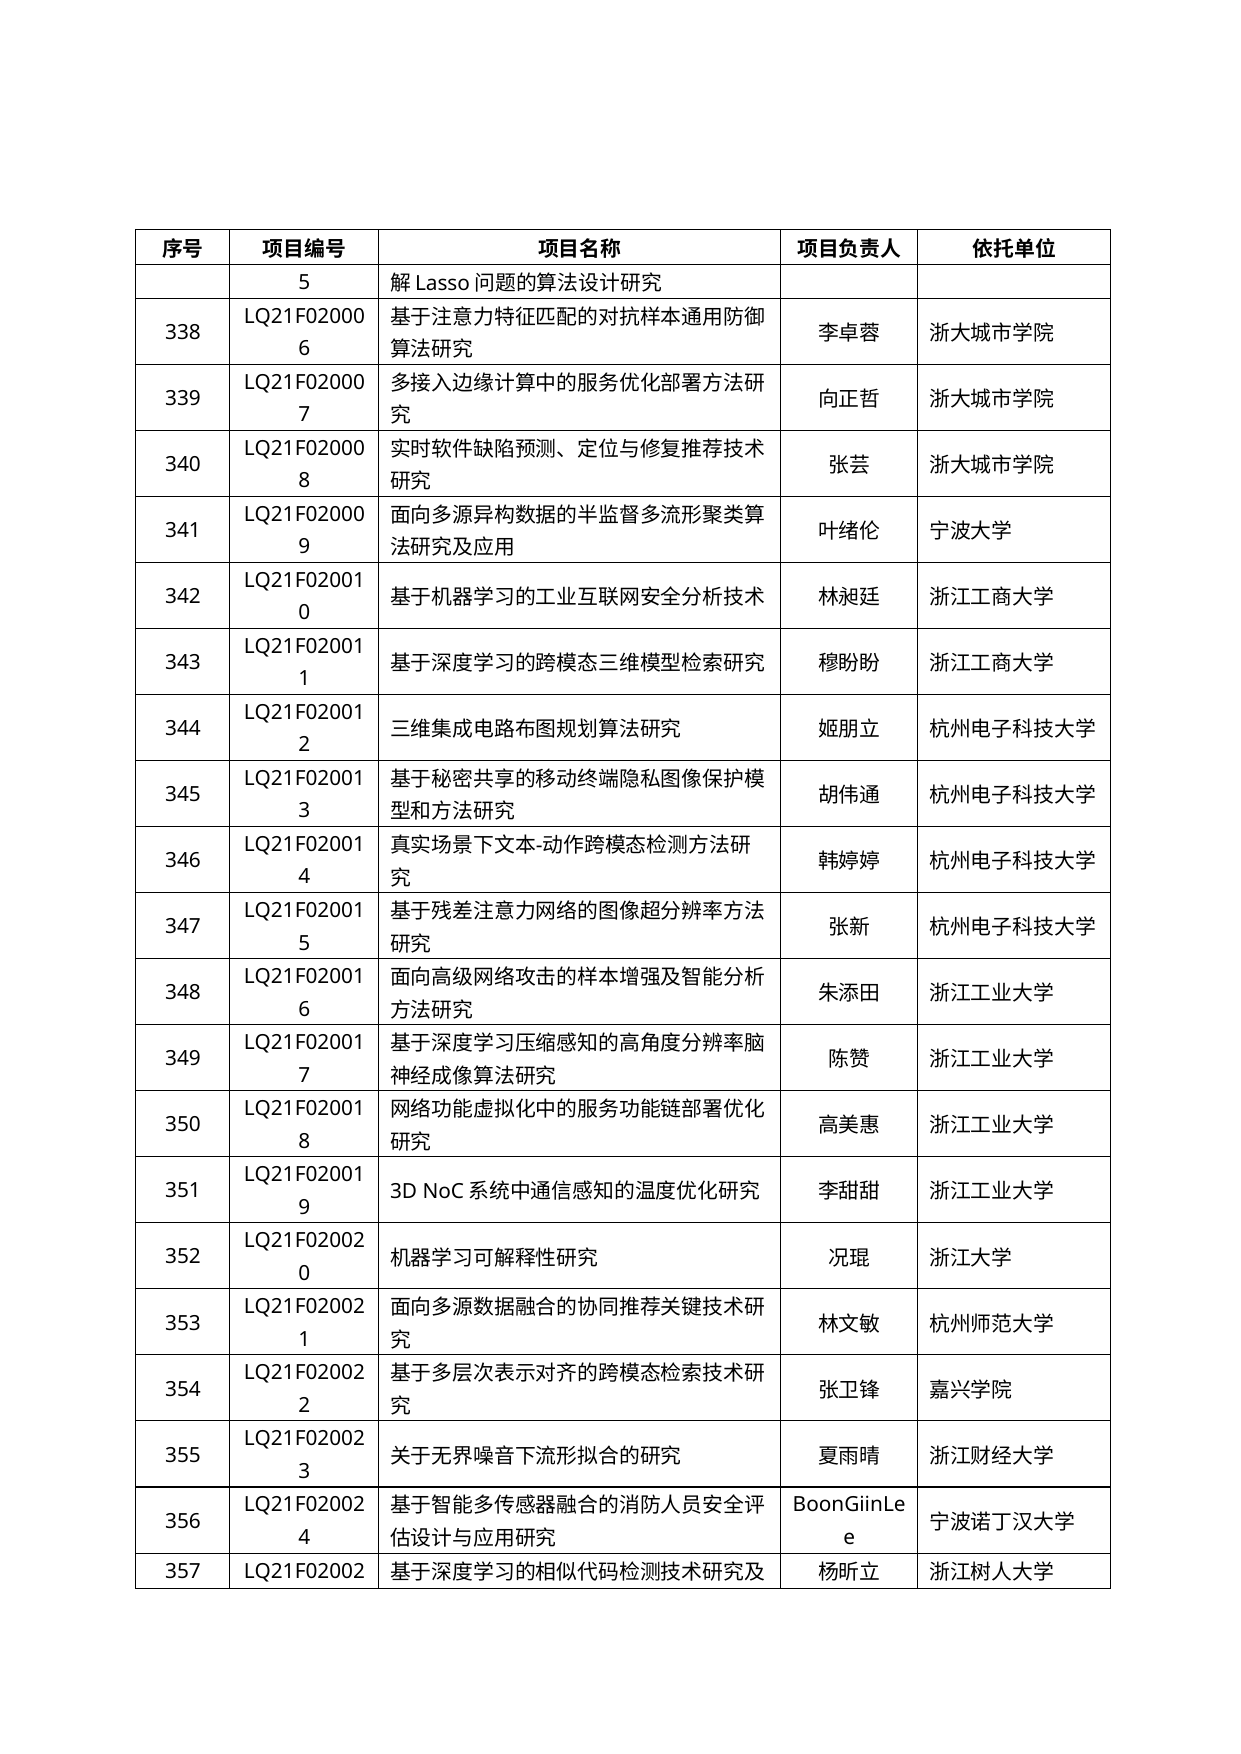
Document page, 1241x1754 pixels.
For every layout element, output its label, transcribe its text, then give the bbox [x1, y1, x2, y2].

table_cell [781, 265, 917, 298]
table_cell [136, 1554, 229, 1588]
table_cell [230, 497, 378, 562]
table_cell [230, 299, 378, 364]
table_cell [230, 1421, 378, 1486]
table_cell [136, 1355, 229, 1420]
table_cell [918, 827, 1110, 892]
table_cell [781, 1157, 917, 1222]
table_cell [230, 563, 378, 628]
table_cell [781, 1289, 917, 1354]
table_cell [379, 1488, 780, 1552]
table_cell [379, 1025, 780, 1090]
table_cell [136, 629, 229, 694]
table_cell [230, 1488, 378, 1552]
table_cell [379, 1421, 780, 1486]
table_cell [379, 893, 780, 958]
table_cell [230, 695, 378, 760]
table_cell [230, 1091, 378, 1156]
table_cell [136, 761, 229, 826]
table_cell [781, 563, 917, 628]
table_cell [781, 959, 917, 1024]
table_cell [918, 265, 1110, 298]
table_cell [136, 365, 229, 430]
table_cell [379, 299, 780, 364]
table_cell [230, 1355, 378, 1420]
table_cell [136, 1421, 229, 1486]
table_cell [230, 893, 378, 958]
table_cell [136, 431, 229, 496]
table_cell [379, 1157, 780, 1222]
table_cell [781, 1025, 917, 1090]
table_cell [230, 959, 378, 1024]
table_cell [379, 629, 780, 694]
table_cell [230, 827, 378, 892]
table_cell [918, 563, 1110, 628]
table_header 项目编号 [230, 230, 378, 264]
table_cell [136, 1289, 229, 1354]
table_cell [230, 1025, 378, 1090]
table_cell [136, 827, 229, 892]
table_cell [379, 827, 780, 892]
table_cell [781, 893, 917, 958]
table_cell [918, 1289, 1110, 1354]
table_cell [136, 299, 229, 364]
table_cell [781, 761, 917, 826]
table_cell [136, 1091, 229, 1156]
table_header 序号 [136, 230, 229, 264]
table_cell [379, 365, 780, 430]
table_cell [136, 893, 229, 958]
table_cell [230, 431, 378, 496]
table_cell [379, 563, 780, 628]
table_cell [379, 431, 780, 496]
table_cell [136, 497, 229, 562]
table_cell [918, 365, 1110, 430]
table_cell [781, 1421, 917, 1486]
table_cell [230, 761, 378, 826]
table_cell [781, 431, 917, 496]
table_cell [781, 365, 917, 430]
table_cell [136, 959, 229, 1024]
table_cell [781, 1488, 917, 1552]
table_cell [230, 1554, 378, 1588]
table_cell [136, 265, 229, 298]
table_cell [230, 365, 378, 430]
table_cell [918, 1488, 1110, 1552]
table_header 依托单位 [918, 230, 1110, 264]
table_header 项目负责人 [781, 230, 917, 264]
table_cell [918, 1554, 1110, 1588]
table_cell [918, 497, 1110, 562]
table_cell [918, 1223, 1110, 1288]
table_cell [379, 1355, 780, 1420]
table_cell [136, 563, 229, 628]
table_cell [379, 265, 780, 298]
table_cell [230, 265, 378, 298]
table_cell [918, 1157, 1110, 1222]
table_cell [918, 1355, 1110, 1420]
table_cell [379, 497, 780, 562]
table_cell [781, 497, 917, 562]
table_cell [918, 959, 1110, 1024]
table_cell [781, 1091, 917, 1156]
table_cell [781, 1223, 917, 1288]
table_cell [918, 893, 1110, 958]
table_header 项目名称 [379, 230, 780, 264]
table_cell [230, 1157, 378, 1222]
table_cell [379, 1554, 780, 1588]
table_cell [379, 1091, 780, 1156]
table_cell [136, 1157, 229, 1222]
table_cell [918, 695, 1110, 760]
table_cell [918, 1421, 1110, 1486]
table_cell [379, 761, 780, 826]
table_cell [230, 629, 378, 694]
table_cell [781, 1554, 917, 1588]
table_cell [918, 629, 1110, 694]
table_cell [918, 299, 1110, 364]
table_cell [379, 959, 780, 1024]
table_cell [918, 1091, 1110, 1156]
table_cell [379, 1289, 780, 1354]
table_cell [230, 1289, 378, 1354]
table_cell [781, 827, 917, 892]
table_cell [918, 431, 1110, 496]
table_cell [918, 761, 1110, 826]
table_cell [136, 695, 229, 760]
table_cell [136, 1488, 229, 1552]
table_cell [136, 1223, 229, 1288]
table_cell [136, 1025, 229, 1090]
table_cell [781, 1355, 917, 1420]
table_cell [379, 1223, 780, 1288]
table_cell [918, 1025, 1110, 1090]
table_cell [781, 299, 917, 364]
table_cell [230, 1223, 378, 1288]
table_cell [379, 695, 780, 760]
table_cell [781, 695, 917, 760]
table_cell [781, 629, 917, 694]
